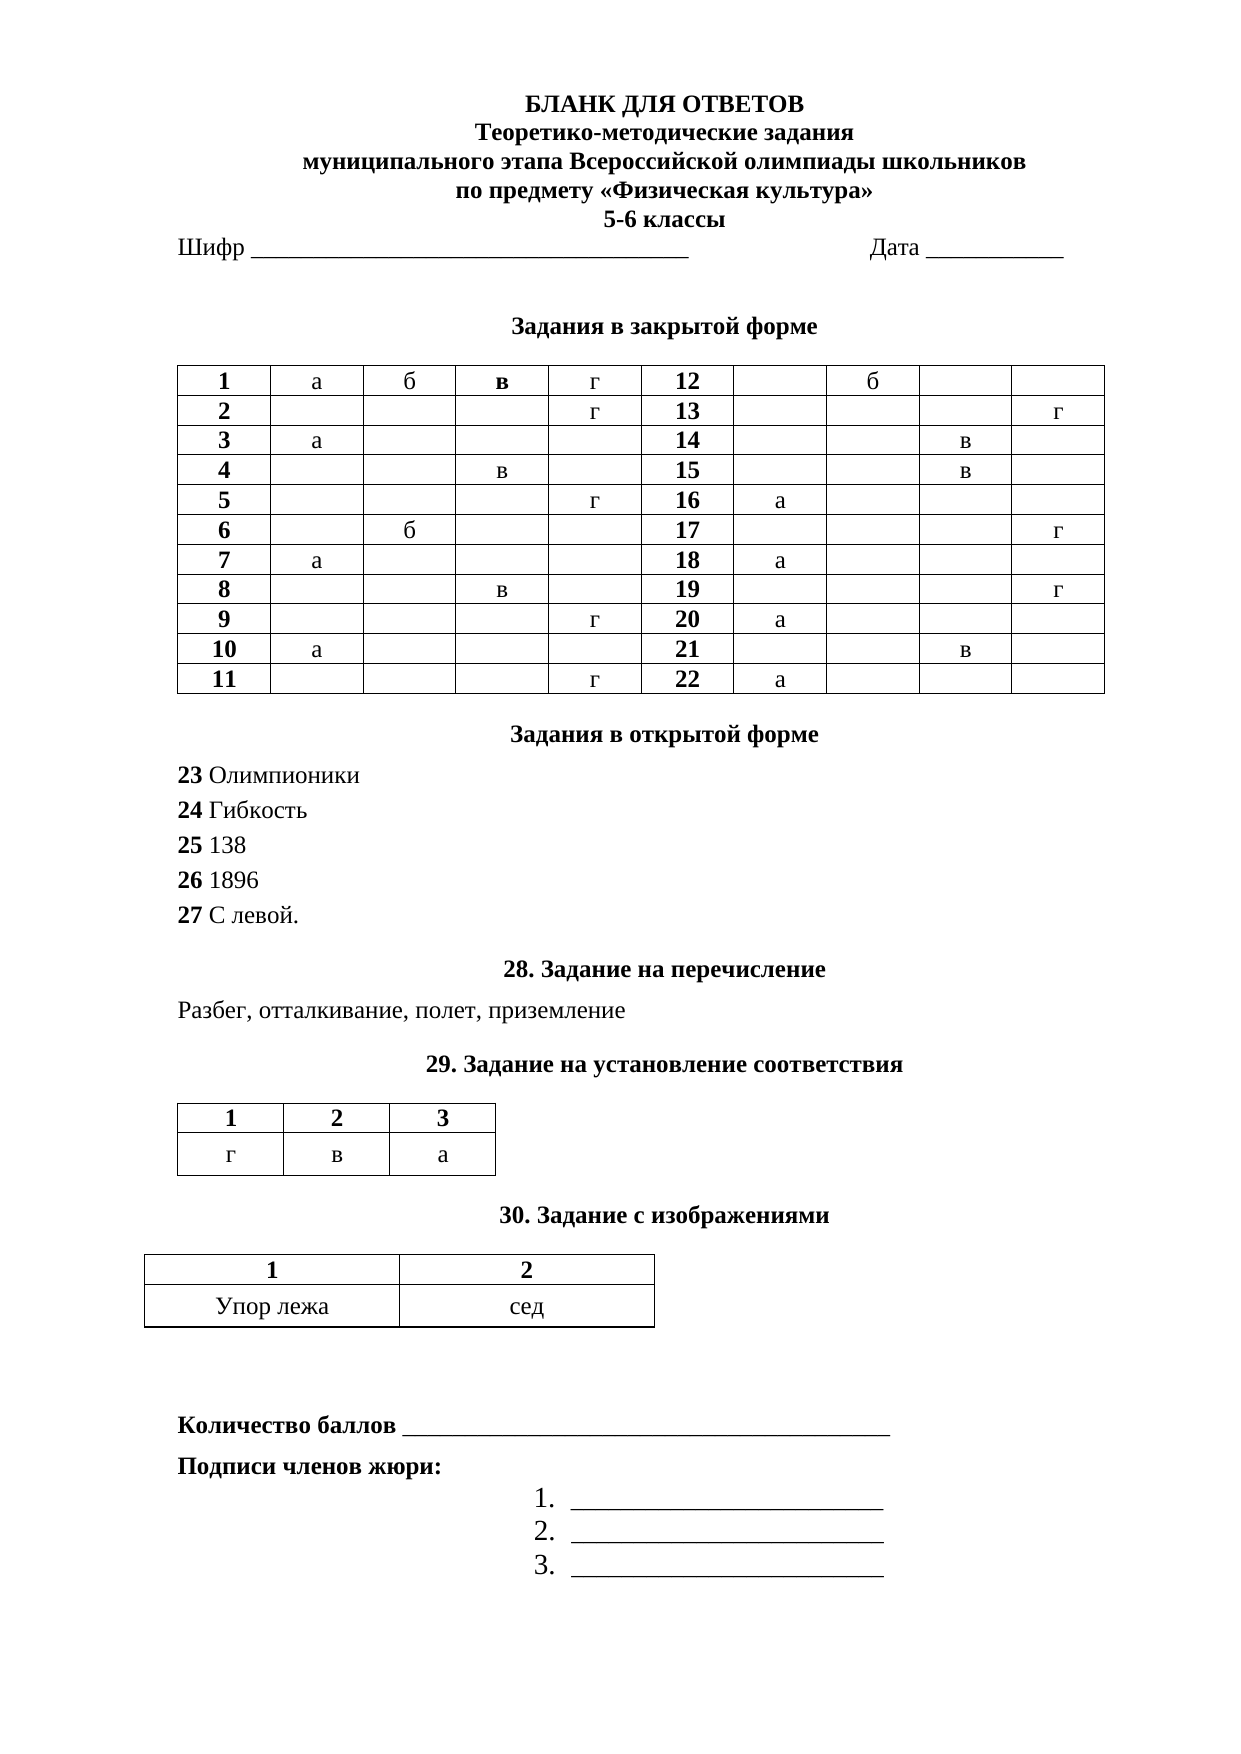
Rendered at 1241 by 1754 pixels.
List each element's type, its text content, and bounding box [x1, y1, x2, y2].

table_cell [920, 515, 1011, 544]
table_cell [364, 396, 455, 424]
table_cell а [734, 664, 826, 693]
text Разбег, отталкивание, полет, приземление [177, 995, 1152, 1024]
table_cell г [549, 485, 641, 514]
table_cell [734, 575, 826, 603]
text по предмету «Физическая культура» [177, 175, 1152, 204]
table_cell [1012, 485, 1104, 514]
table_cell [549, 634, 641, 663]
table_cell [364, 575, 455, 603]
table_cell а [734, 545, 826, 573]
table_cell [827, 634, 919, 663]
table_cell в [920, 426, 1011, 454]
table_cell 19 [642, 575, 733, 603]
table_cell [1012, 634, 1104, 663]
table_cell г [1012, 396, 1104, 424]
table_cell [456, 604, 548, 633]
table_cell [1012, 664, 1104, 693]
table_cell [364, 455, 455, 484]
table_header в [456, 366, 548, 395]
text 24 Гибкость [177, 795, 1152, 824]
table_header 1 [178, 1104, 283, 1132]
table_cell [827, 485, 919, 514]
table_cell б [364, 515, 455, 544]
table_cell 14 [642, 426, 733, 454]
table_cell г [549, 396, 641, 424]
table_cell 2 [178, 396, 270, 424]
table_cell [456, 545, 548, 573]
table_cell 10 [178, 634, 270, 663]
table_cell [549, 545, 641, 573]
table_cell 22 [642, 664, 733, 693]
table_cell [456, 485, 548, 514]
table_cell [827, 455, 919, 484]
table_cell [364, 634, 455, 663]
table_cell 6 [178, 515, 270, 544]
table_cell а [734, 604, 826, 633]
table_header а [271, 366, 363, 395]
table_cell [1012, 545, 1104, 573]
table_cell [456, 664, 548, 693]
table_cell [549, 575, 641, 603]
table_cell 7 [178, 545, 270, 573]
table_cell [364, 545, 455, 573]
table_cell [734, 396, 826, 424]
table_cell [271, 664, 363, 693]
table_cell [364, 485, 455, 514]
table_header 3 [390, 1104, 495, 1132]
table_cell [456, 515, 548, 544]
text 5-6 классы [177, 204, 1152, 232]
table_cell а [390, 1133, 495, 1174]
table_cell [271, 575, 363, 603]
table_cell [549, 426, 641, 454]
table_header б [364, 366, 455, 395]
table_header [734, 366, 826, 395]
table_cell [734, 426, 826, 454]
table_header [1012, 366, 1104, 395]
table_cell [271, 515, 363, 544]
table_cell [364, 604, 455, 633]
table_cell сед [400, 1285, 654, 1326]
text 27 С левой. [177, 900, 1152, 929]
list _________________________ [533, 1547, 1152, 1581]
text Подписи членов жюри: [177, 1451, 1152, 1480]
table_cell 18 [642, 545, 733, 573]
text Теоретико-методические задания [177, 117, 1152, 146]
table_cell 16 [642, 485, 733, 514]
table_cell [920, 575, 1011, 603]
table_cell [827, 575, 919, 603]
table_cell [920, 545, 1011, 573]
table_cell [734, 515, 826, 544]
table_cell 9 [178, 604, 270, 633]
table_cell [827, 604, 919, 633]
table_header г [549, 366, 641, 395]
table_cell г [549, 664, 641, 693]
table_cell г [549, 604, 641, 633]
list _________________________ [533, 1480, 1152, 1513]
text муниципального этапа Всероссийской олимпиады школьников [177, 146, 1152, 175]
table_cell 17 [642, 515, 733, 544]
table_cell [456, 396, 548, 424]
table_cell [734, 634, 826, 663]
table_cell [549, 455, 641, 484]
table_cell 13 [642, 396, 733, 424]
text 23 Олимпионики [177, 760, 1152, 789]
table_cell [827, 426, 919, 454]
table_cell в [456, 455, 548, 484]
list _________________________ [533, 1513, 1152, 1547]
table_cell а [271, 545, 363, 573]
table_cell [920, 396, 1011, 424]
table_cell [549, 515, 641, 544]
table_cell [827, 545, 919, 573]
table_cell [364, 664, 455, 693]
table_cell а [271, 634, 363, 663]
text Шифр ___________________________________ Дата ___________ [177, 232, 1152, 261]
table_cell [271, 485, 363, 514]
text БЛАНК ДЛЯ ОТВЕТОВ [177, 89, 1152, 117]
table_cell [271, 455, 363, 484]
table_cell [920, 604, 1011, 633]
table_cell а [271, 426, 363, 454]
table_cell [827, 396, 919, 424]
table_cell [920, 485, 1011, 514]
table_cell 5 [178, 485, 270, 514]
table_cell [1012, 426, 1104, 454]
table_cell [456, 634, 548, 663]
table_header 1 [178, 366, 270, 395]
table_header 2 [400, 1255, 654, 1284]
table_header 1 [145, 1255, 399, 1284]
table_cell [1012, 455, 1104, 484]
table_cell 4 [178, 455, 270, 484]
table_header 12 [642, 366, 733, 395]
table_cell [271, 396, 363, 424]
table_cell [827, 664, 919, 693]
table_cell [456, 426, 548, 454]
table_cell [1012, 604, 1104, 633]
text 28. Задание на перечисление [177, 954, 1152, 982]
table_cell 20 [642, 604, 733, 633]
table_cell а [734, 485, 826, 514]
text 25 138 [177, 830, 1152, 859]
table_cell в [284, 1133, 389, 1174]
table_cell 11 [178, 664, 270, 693]
table_cell [827, 515, 919, 544]
table_cell в [920, 634, 1011, 663]
text Задания в закрытой форме [177, 311, 1152, 340]
table_cell 15 [642, 455, 733, 484]
text Задания в открытой форме [177, 719, 1152, 747]
table_cell Упор лежа [145, 1285, 399, 1326]
text 30. Задание с изображениями [177, 1201, 1152, 1229]
text 26 1896 [177, 865, 1152, 894]
table_cell 8 [178, 575, 270, 603]
table_cell г [1012, 515, 1104, 544]
table_cell 21 [642, 634, 733, 663]
text Количество баллов _______________________________________ [177, 1410, 1152, 1439]
table_cell г [1012, 575, 1104, 603]
table_header [920, 366, 1011, 395]
table_cell 3 [178, 426, 270, 454]
table_header 2 [284, 1104, 389, 1132]
table_cell [920, 664, 1011, 693]
table_cell [271, 604, 363, 633]
table_cell [364, 426, 455, 454]
text 29. Задание на установление соответствия [177, 1049, 1152, 1077]
table_cell [734, 455, 826, 484]
table_cell в [456, 575, 548, 603]
table_cell в [920, 455, 1011, 484]
table_header б [827, 366, 919, 395]
table_cell г [178, 1133, 283, 1174]
